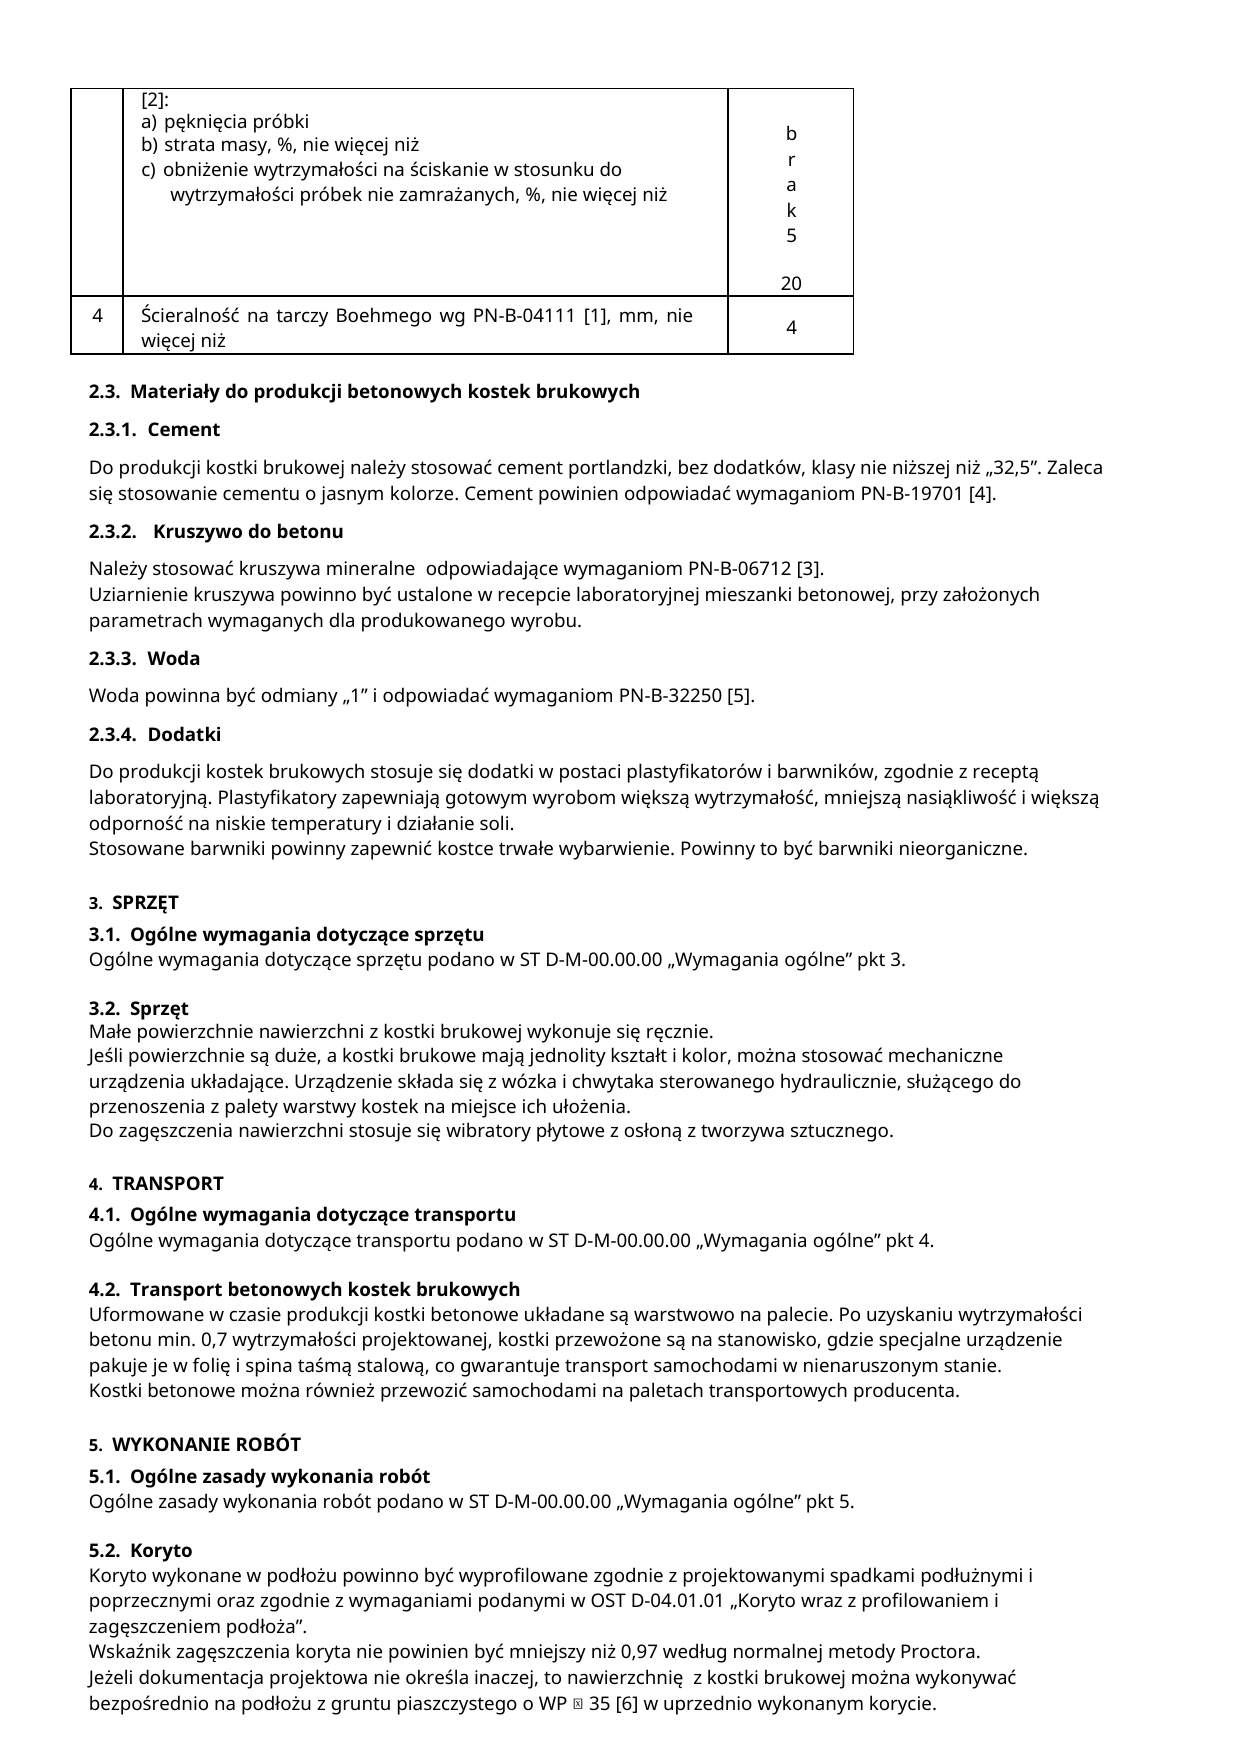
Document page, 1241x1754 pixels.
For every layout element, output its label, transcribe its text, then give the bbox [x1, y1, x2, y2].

table_cell 4 [729, 297, 853, 353]
text Stosowane barwniki powinny zapewnić kostce trwałe wybarwienie. Powinny to być barwniki nieorganiczne. [89, 836, 1180, 861]
text Należy stosować kruszywa mineralne odpowiadające wymaganiom PN-B-06712 [3]. [89, 556, 1180, 581]
table_header [2]: pęknięcia próbki strata masy, %, nie więcej niż obniżenie wytrzymałości na ściskanie w stosunku do wytrzymałości próbek nie zamrażanych, %, nie więcej niż [124, 89, 727, 295]
list Ogólne zasady wykonania robót [88, 1463, 1180, 1488]
text Jeżeli dokumentacja projektowa nie określa inaczej, to nawierzchnię z kostki brukowej można wykonywać bezpośrednio na podłożu z gruntu piaszczystego o WP  35 [6] w uprzednio wykonanym korycie. [89, 1664, 1044, 1715]
list Ogólne wymagania dotyczące transportu [88, 1202, 1180, 1227]
table_cell Ścieralność na tarczy Boehmego wg PN-B-04111 [1], mm, nie więcej niż [124, 297, 727, 353]
subtitle Woda [88, 645, 1180, 670]
subtitle Transport betonowych kostek brukowych [88, 1278, 1180, 1301]
text Małe powierzchnie nawierzchni z kostki brukowej wykonuje się ręcznie. [89, 1020, 1180, 1043]
subtitle Koryto [88, 1539, 1180, 1562]
table_cell 4 [72, 297, 122, 353]
subtitle WYKONANIE ROBÓT [88, 1431, 1180, 1457]
subtitle Dodatki [88, 721, 1180, 746]
subtitle SPRZĘT [88, 889, 1180, 914]
text Koryto wykonane w podłożu powinno być wyprofilowane zgodnie z projektowanymi spadkami podłużnymi i poprzecznymi oraz zgodnie z wymaganiami podanymi w OST D-04.01.01 „Koryto wraz z profilowaniem i zagęszczeniem podłoża”. [89, 1562, 1094, 1639]
list Ogólne wymagania dotyczące sprzętu [88, 921, 1180, 946]
text Uformowane w czasie produkcji kostki betonowe układane są warstwowo na palecie. Po uzyskaniu wytrzymałości betonu min. 0,7 wytrzymałości projektowanej, kostki przewożone są na stanowisko, gdzie specjalne urządzenie pakuje je w folię i spina taśmą stalową, co gwarantuje transport samochodami w nienaruszonym stanie. [89, 1301, 1099, 1377]
table_header [72, 89, 122, 295]
text Kostki betonowe można również przewozić samochodami na paletach transportowych producenta. [89, 1378, 1180, 1403]
text Jeśli powierzchnie są duże, a kostki brukowe mają jednolity kształt i kolor, można stosować mechaniczne urządzenia układające. Urządzenie składa się z wózka i chwytaka sterowanego hydraulicznie, służącego do przenoszenia z palety warstwy kostek na miejsce ich ułożenia. [89, 1043, 1061, 1119]
text Uziarnienie kruszywa powinno być ustalone w recepcie laboratoryjnej mieszanki betonowej, przy założonych parametrach wymaganych dla produkowanego wyrobu. [89, 581, 1095, 632]
text Do zagęszczenia nawierzchni stosuje się wibratory płytowe z osłoną z tworzywa sztucznego. [89, 1119, 1180, 1142]
text Ogólne wymagania dotyczące sprzętu podano w ST D-M-00.00.00 „Wymagania ogólne” pkt 3. [89, 947, 1180, 972]
subtitle Kruszywo do betonu [88, 518, 1180, 543]
subtitle Sprzęt [88, 997, 1180, 1020]
list Cement [88, 416, 1180, 442]
text Ogólne wymagania dotyczące transportu podano w ST D-M-00.00.00 „Wymagania ogólne” pkt 4. [89, 1227, 1180, 1253]
text Do produkcji kostki brukowej należy stosować cement portlandzki, bez dodatków, klasy nie niższej niż „32,5”. Zaleca się stosowanie cementu o jasnym kolorze. Cement powinien odpowiadać wymaganiom PN-B-19701 [4]. [89, 454, 1127, 505]
subtitle TRANSPORT [88, 1170, 1180, 1196]
table_header brak 5 20 [729, 89, 853, 295]
text Ogólne zasady wykonania robót podano w ST D-M-00.00.00 „Wymagania ogólne” pkt 5. [89, 1488, 1180, 1514]
text Wskaźnik zagęszczenia koryta nie powinien być mniejszy niż 0,97 według normalnej metody Proctora. [89, 1639, 1180, 1664]
text Do produkcji kostek brukowych stosuje się dodatki w postaci plastyfikatorów i barwników, zgodnie z receptą laboratoryjną. Plastyfikatory zapewniają gotowym wyrobom większą wytrzymałość, mniejszą nasiąkliwość i większą odporność na niskie temperatury i działanie soli. [89, 759, 1107, 835]
subtitle Materiały do produkcji betonowych kostek brukowych [88, 378, 1180, 404]
text Woda powinna być odmiany „1” i odpowiadać wymaganiom PN-B-32250 [5]. [89, 683, 1180, 708]
